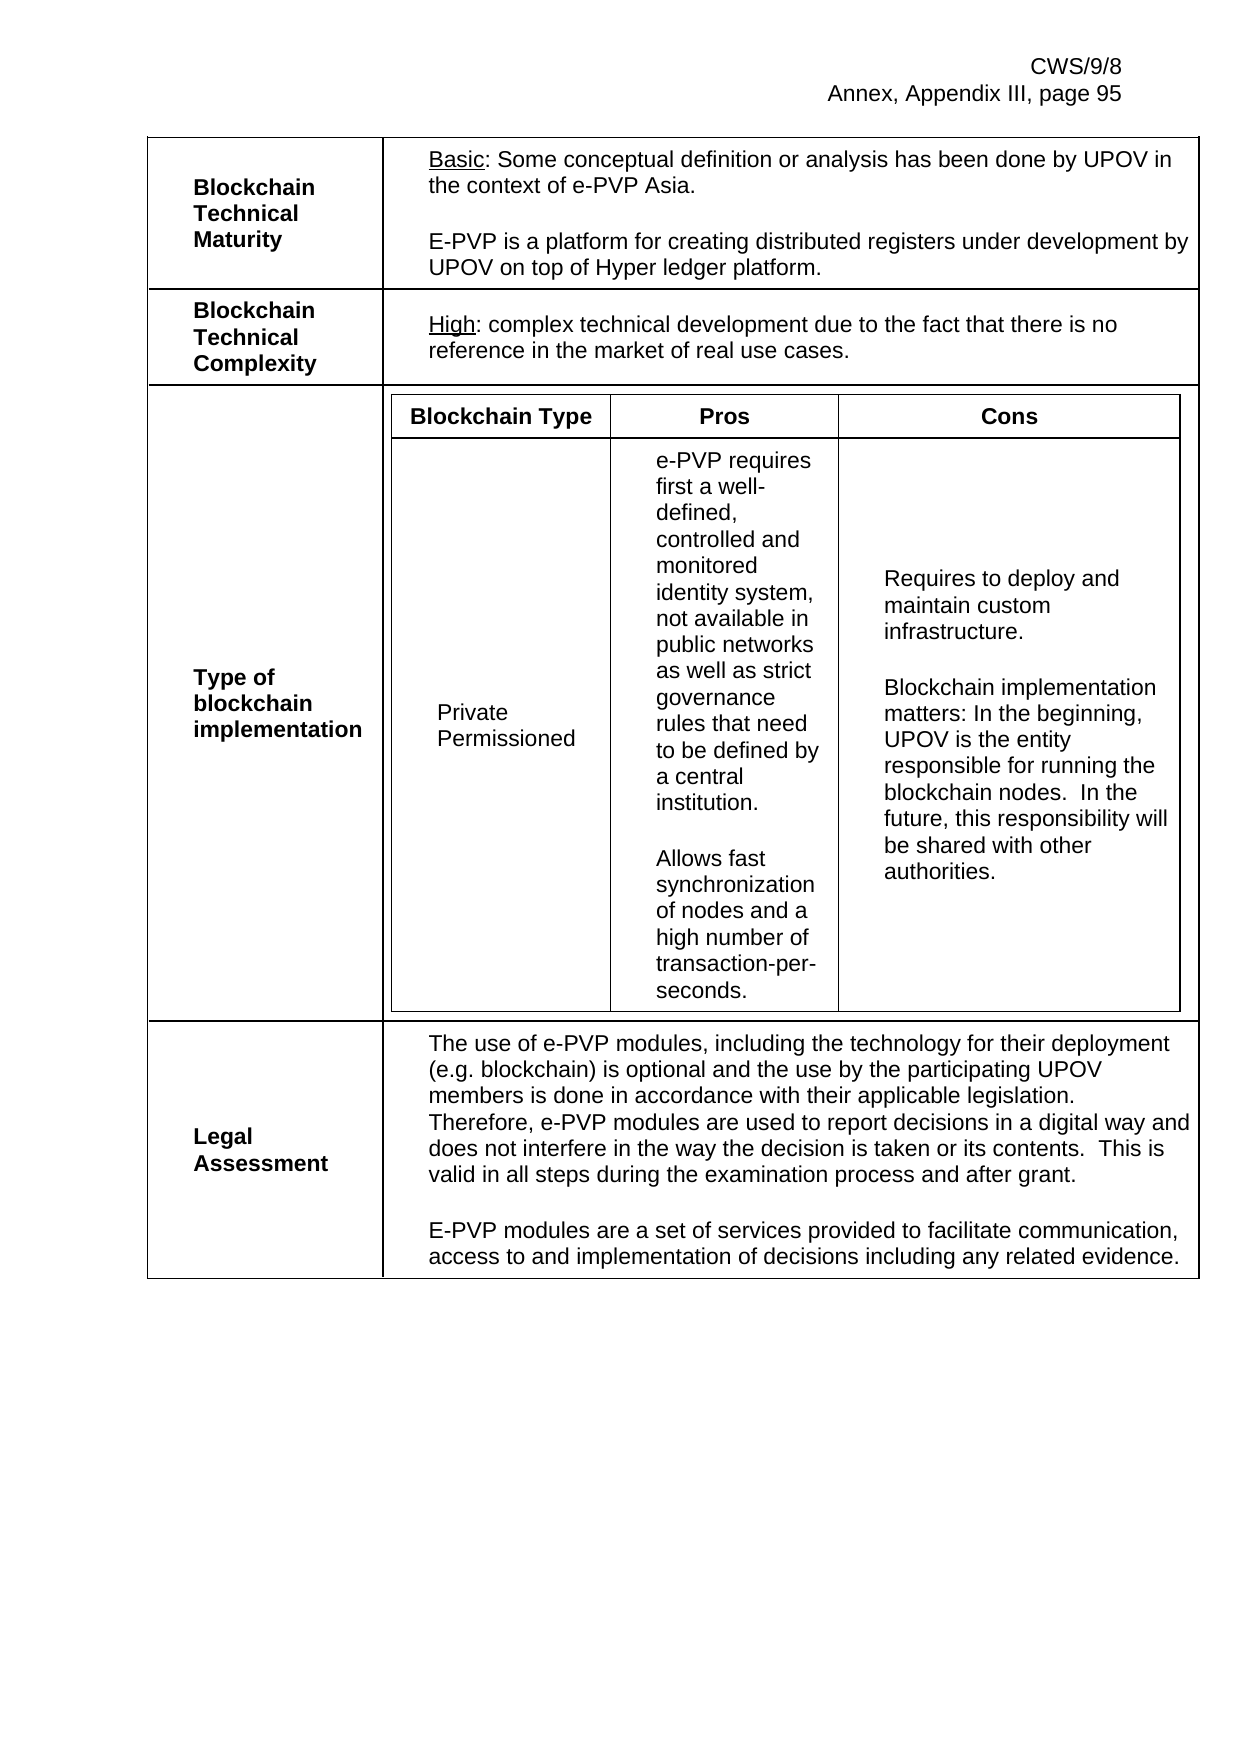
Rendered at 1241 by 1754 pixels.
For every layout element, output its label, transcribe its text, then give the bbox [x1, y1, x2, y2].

table_cell Blockchain Technical Complexity [148, 289, 382, 384]
table_cell Basic: Some conceptual definition or analysis has been done by UPOV in the context of e-PVP Asia. E-PVP is a platform for creating distributed registers under development by UPOV on top of Hyper ledger platform. [384, 138, 1198, 288]
table_cell [384, 386, 1198, 1020]
table_cell Blockchain Technical Maturity [148, 138, 382, 288]
table_cell Legal Assessment [148, 1021, 382, 1277]
table_cell High: complex technical development due to the fact that there is no reference in the market of real use cases. [384, 290, 1198, 384]
table_cell The use of e-PVP modules, including the technology for their deployment (e.g. blockchain) is optional and the use by the participating UPOV members is done in accordance with their applicable legislation. Therefore, e-PVP modules are used to report decisions in a digital way and does not interfere in the way the decision is taken or its contents. This is valid in all steps during the examination process and after grant. E-PVP modules are a set of services provided to facilitate communication, access to and implementation of decisions including any related evidence. [384, 1022, 1198, 1277]
table_cell Type of blockchain implementation [148, 385, 382, 1020]
